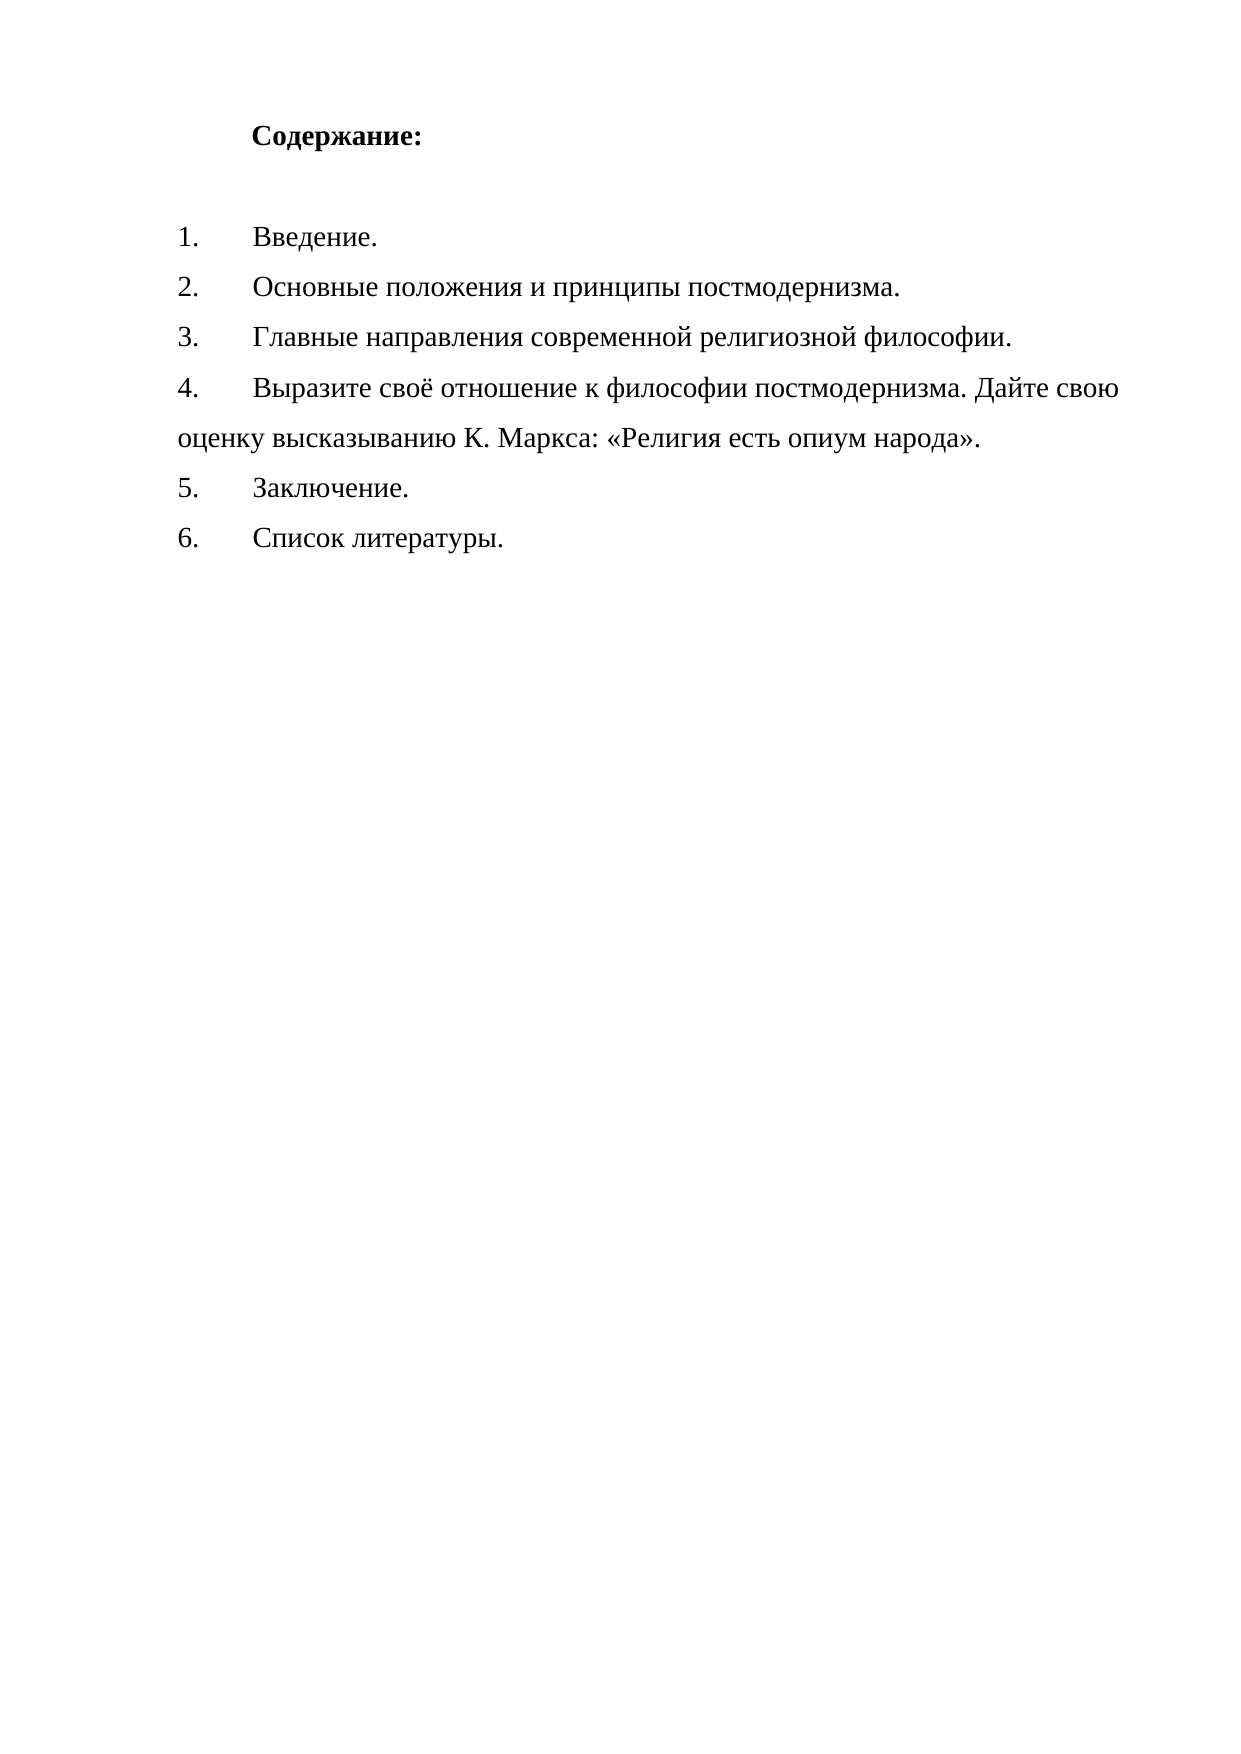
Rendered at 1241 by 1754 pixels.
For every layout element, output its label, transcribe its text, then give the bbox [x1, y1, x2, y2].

list Введение. [177, 219, 1152, 252]
list Главные направления современной религиозной философии. [177, 319, 1152, 353]
list Список литературы. [177, 521, 1152, 554]
text Содержание: [177, 118, 1152, 152]
list Заключение. [177, 470, 1152, 504]
list Основные положения и принципы постмодернизма. [177, 269, 1152, 303]
list Выразите своё отношение к философии постмодернизма. Дайте свою оценку высказыванию К. Маркса: «Религия есть опиум народа». [177, 370, 1152, 453]
